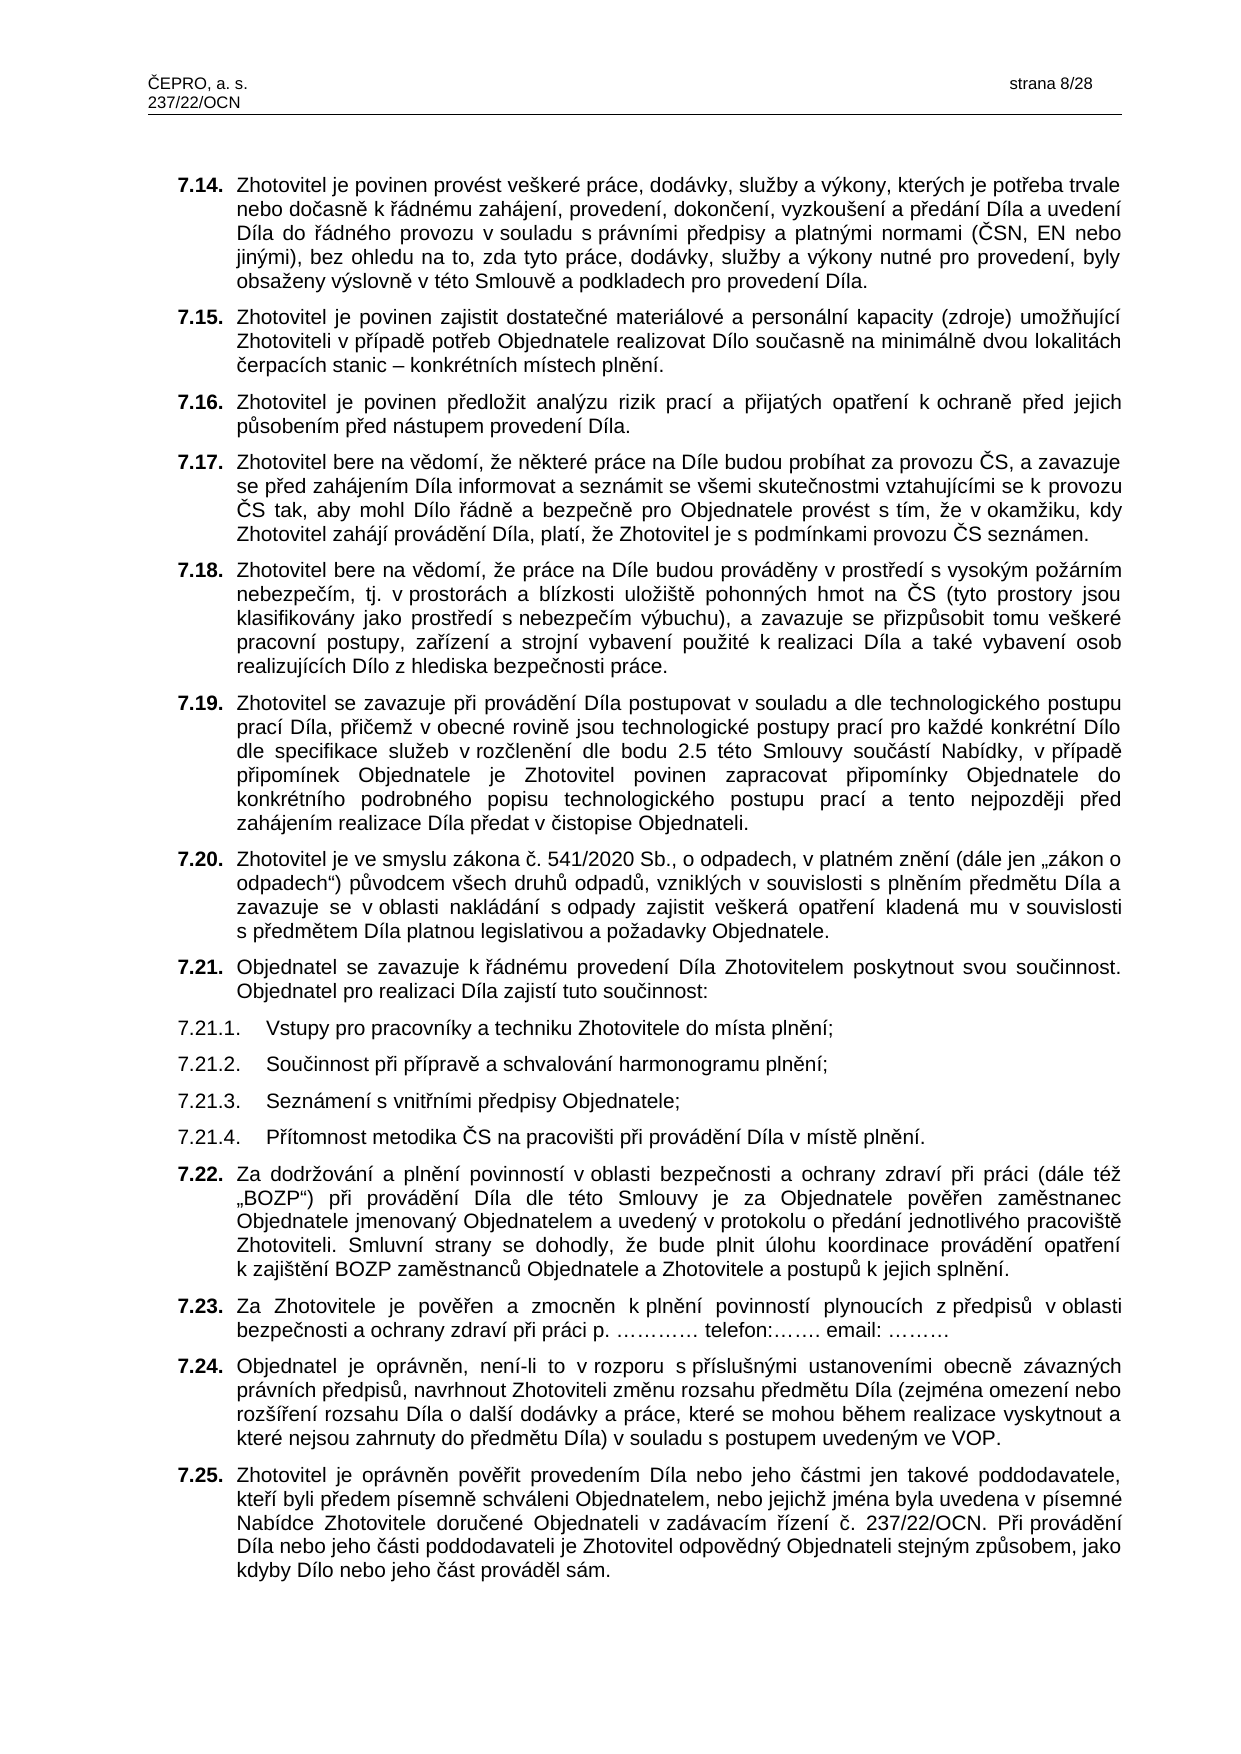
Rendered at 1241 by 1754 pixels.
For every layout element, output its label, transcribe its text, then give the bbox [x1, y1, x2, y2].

list Zhotovitel je ve smyslu zákona č. 541/2020 Sb., o odpadech, v platném znění (dále jen „zákon o odpadech“) původcem všech druhů odpadů, vzniklých v souvislosti s plněním předmětu Díla a zavazuje se v oblasti nakládání s odpady zajistit veškerá opatření kladená mu v souvislosti s předmětem Díla platnou legislativou a požadavky Objednatele. [177, 847, 1122, 943]
list Zhotovitel je oprávněn pověřit provedením Díla nebo jeho částmi jen takové poddodavatele, kteří byli předem písemně schváleni Objednatelem, nebo jejichž jména byla uvedena v písemné Nabídce Zhotovitele doručené Objednateli v zadávacím řízení č. 237/22/OCN. Při provádění Díla nebo jeho části poddodavateli je Zhotovitel odpovědný Objednateli stejným způsobem, jako kdyby Dílo nebo jeho část prováděl sám. [177, 1462, 1122, 1582]
list Za Zhotovitele je pověřen a zmocněn k plnění povinností plynoucích z předpisů v oblasti bezpečnosti a ochrany zdraví při práci p. ………… telefon:……. email: ……… [177, 1294, 1122, 1342]
list Objednatel se zavazuje k řádnému provedení Díla Zhotovitelem poskytnout svou součinnost. Objednatel pro realizaci Díla zajistí tuto součinnost: [177, 955, 1122, 1003]
list Zhotovitel bere na vědomí, že práce na Díle budou prováděny v prostředí s vysokým požárním nebezpečím, tj. v prostorách a blízkosti uložiště pohonných hmot na ČS (tyto prostory jsou klasifikovány jako prostředí s nebezpečím výbuchu), a zavazuje se přizpůsobit tomu veškeré pracovní postupy, zařízení a strojní vybavení použité k realizaci Díla a také vybavení osob realizujících Dílo z hlediska bezpečnosti práce. [177, 558, 1122, 678]
list Zhotovitel se zavazuje při provádění Díla postupovat v souladu a dle technologického postupu prací Díla, přičemž v obecné rovině jsou technologické postupy prací pro každé konkrétní Dílo dle specifikace služeb v rozčlenění dle bodu 2.5 této Smlouvy součástí Nabídky, v případě připomínek Objednatele je Zhotovitel povinen zapracovat připomínky Objednatele do konkrétního podrobného popisu technologického postupu prací a tento nejpozději před zahájením realizace Díla předat v čistopise Objednateli. [177, 691, 1122, 834]
text Seznámení s vnitřními předpisy Objednatele; [177, 1088, 1122, 1112]
text Přítomnost metodika ČS na pracovišti při provádění Díla v místě plnění. [177, 1125, 1122, 1149]
list Za dodržování a plnění povinností v oblasti bezpečnosti a ochrany zdraví při práci (dále též „BOZP“) při provádění Díla dle této Smlouvy je za Objednatele pověřen zaměstnanec Objednatele jmenovaný Objednatelem a uvedený v protokolu o předání jednotlivého pracoviště Zhotoviteli. Smluvní strany se dohodly, že bude plnit úlohu koordinace provádění opatření k zajištění BOZP zaměstnanců Objednatele a Zhotovitele a postupů k jejich splnění. [177, 1161, 1122, 1281]
list Zhotovitel je povinen předložit analýzu rizik prací a přijatých opatření k ochraně před jejich působením před nástupem provedení Díla. [177, 389, 1122, 437]
list Zhotovitel bere na vědomí, že některé práce na Díle budou probíhat za provozu ČS, a zavazuje se před zahájením Díla informovat a seznámit se všemi skutečnostmi vztahujícími se k provozu ČS tak, aby mohl Dílo řádně a bezpečně pro Objednatele provést s tím, že v okamžiku, kdy Zhotovitel zahájí provádění Díla, platí, že Zhotovitel je s podmínkami provozu ČS seznámen. [177, 450, 1122, 546]
list Zhotovitel je povinen provést veškeré práce, dodávky, služby a výkony, kterých je potřeba trvale nebo dočasně k řádnému zahájení, provedení, dokončení, vyzkoušení a předání Díla a uvedení Díla do řádného provozu v souladu s právními předpisy a platnými normami (ČSN, EN nebo jinými), bez ohledu na to, zda tyto práce, dodávky, služby a výkony nutné pro provedení, byly obsaženy výslovně v této Smlouvě a podkladech pro provedení Díla. [177, 173, 1122, 293]
list Zhotovitel je povinen zajistit dostatečné materiálové a personální kapacity (zdroje) umožňující Zhotoviteli v případě potřeb Objednatele realizovat Dílo současně na minimálně dvou lokalitách čerpacích stanic – konkrétních místech plnění. [177, 305, 1122, 377]
list Objednatel je oprávněn, není-li to v rozporu s příslušnými ustanoveními obecně závazných právních předpisů, navrhnout Zhotoviteli změnu rozsahu předmětu Díla (zejména omezení nebo rozšíření rozsahu Díla o další dodávky a práce, které se mohou během realizace vyskytnout a které nejsou zahrnuty do předmětu Díla) v souladu s postupem uvedeným ve VOP. [177, 1354, 1122, 1450]
text Vstupy pro pracovníky a techniku Zhotovitele do místa plnění; [177, 1016, 1122, 1039]
text Součinnost při přípravě a schvalování harmonogramu plnění; [177, 1052, 1122, 1076]
